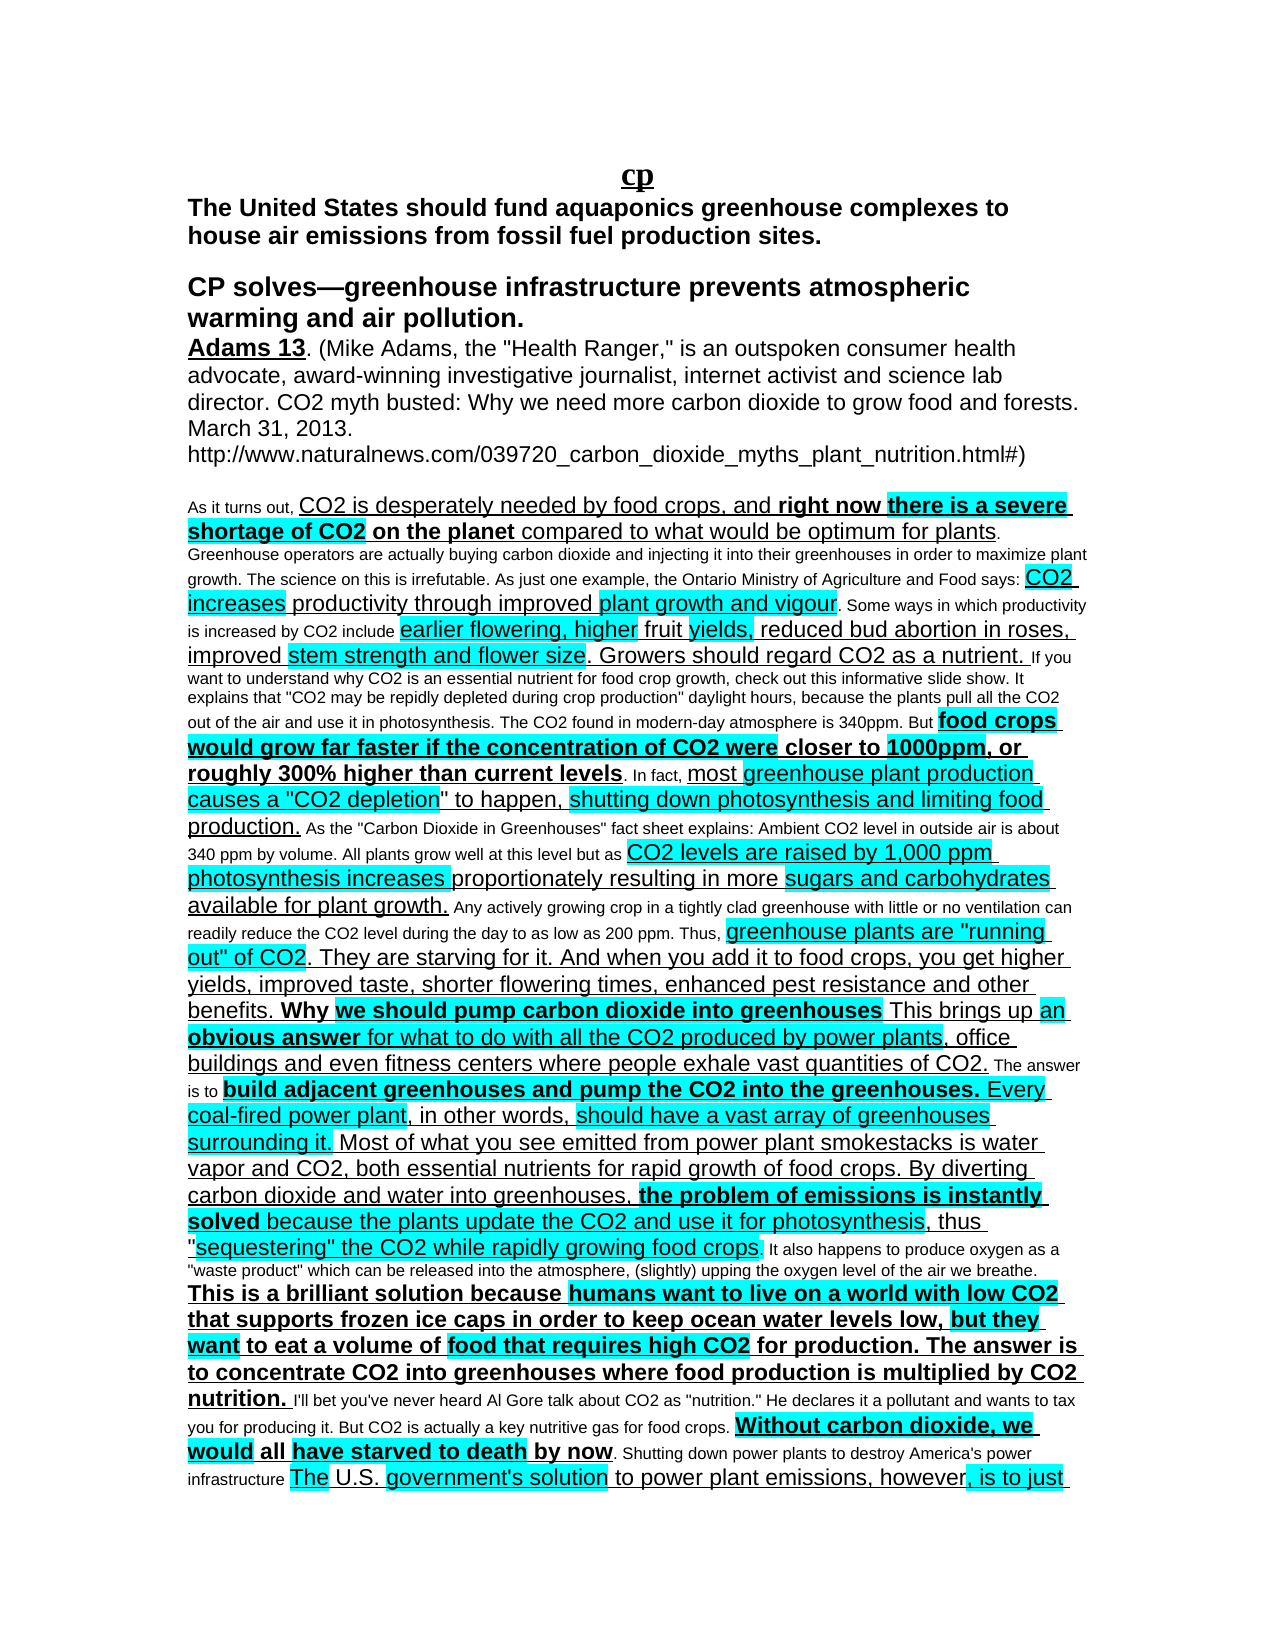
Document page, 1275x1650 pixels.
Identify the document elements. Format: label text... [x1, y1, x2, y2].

text Adams 13. (Mike Adams, the "Health Ranger," is an outspoken consumer health advocate, award-winning investigative journalist, internet activist and science lab director. CO2 myth busted: Why we need more carbon dioxide to grow food and forests. March 31, 2013. http://www.naturalnews.com/039720_carbon_dioxide_myths_plant_nutrition.html#) [187, 333, 1087, 467]
text The United States should fund aquaponics greenhouse complexes to house air emissions from fossil fuel production sites. [187, 192, 1087, 250]
subtitle CP solves—greenhouse infrastructure prevents atmospheric warming and air pollution. [187, 271, 1087, 333]
subtitle cp [187, 154, 1087, 192]
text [187, 492, 1087, 1491]
